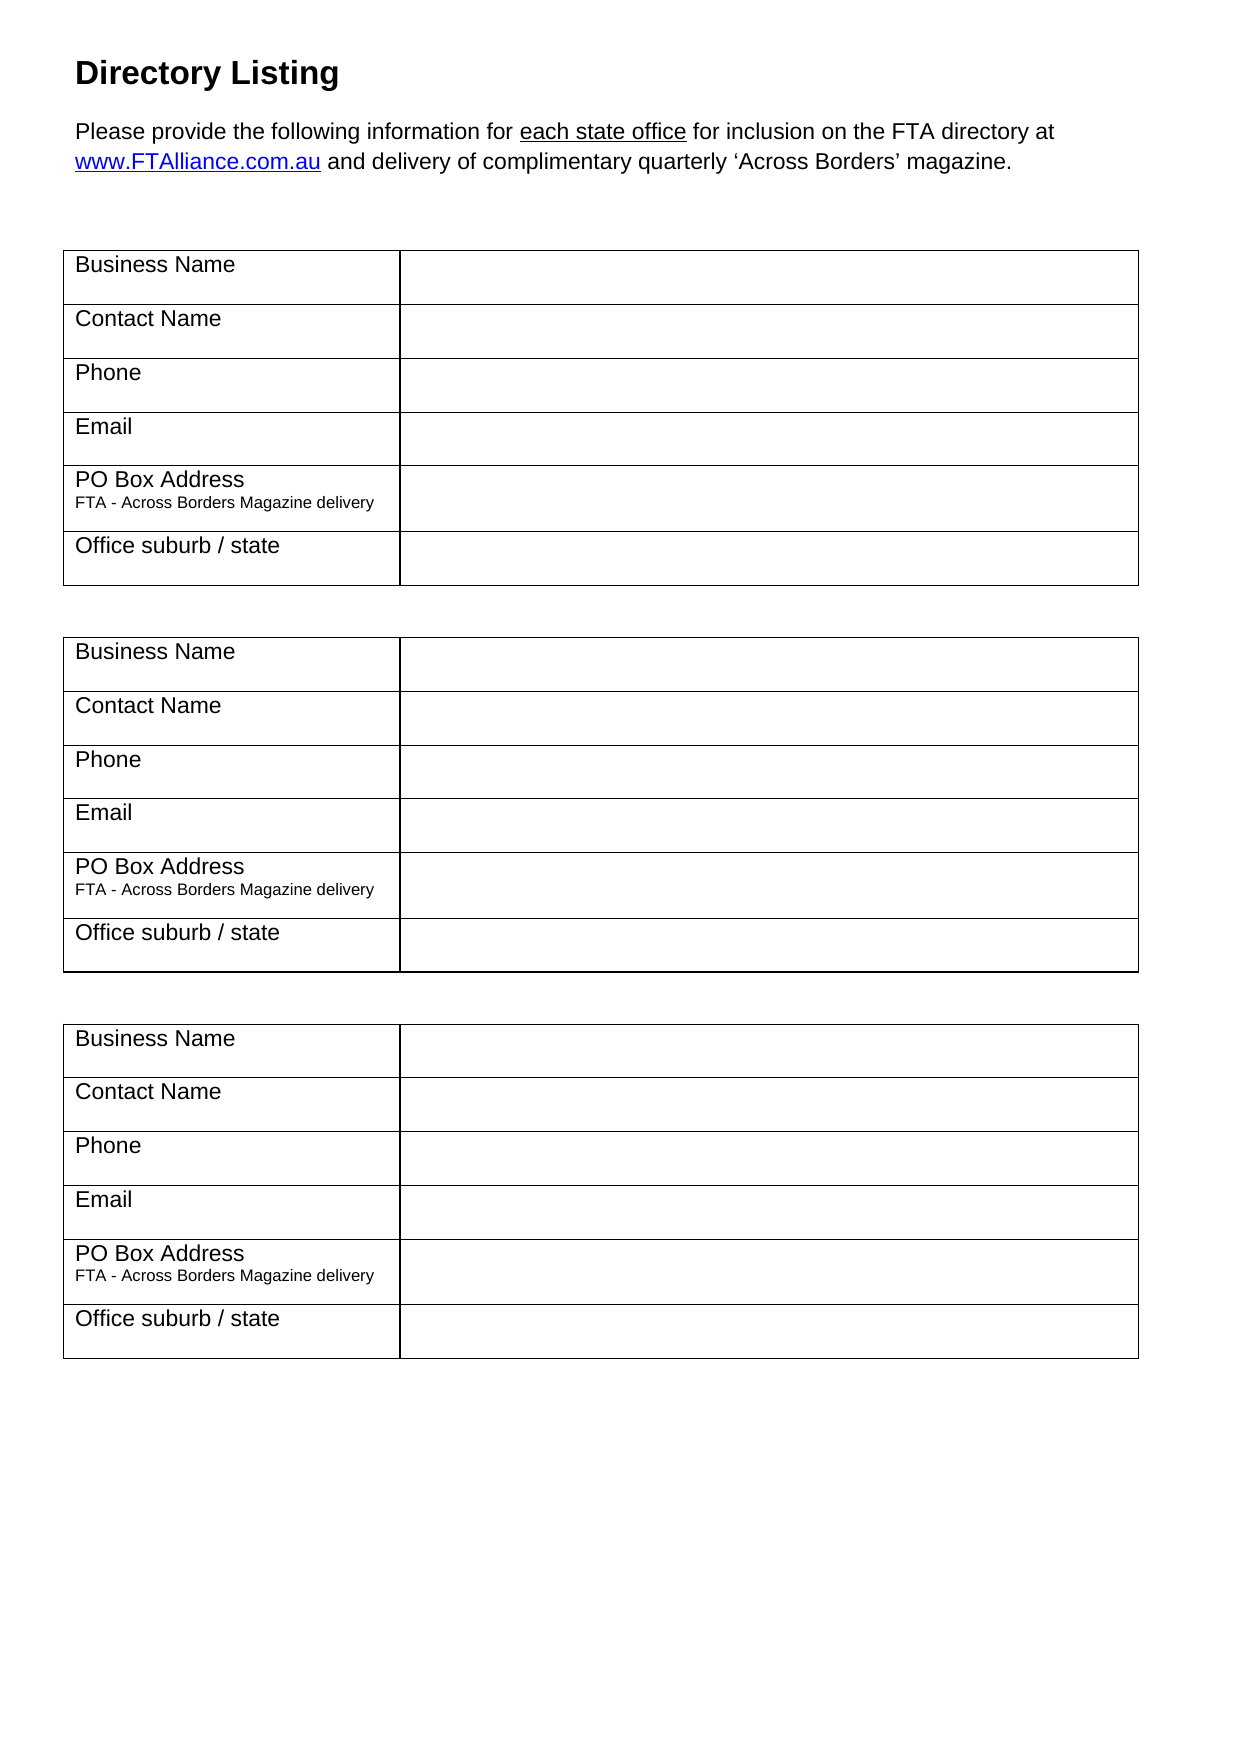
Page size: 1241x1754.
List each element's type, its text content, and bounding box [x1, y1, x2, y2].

table_cell [401, 919, 1138, 971]
table_cell PO Box Address FTA - Across Borders Magazine delivery [64, 853, 399, 918]
table_cell PO Box Address FTA - Across Borders Magazine delivery [64, 466, 399, 531]
table_header Business Name [64, 638, 399, 691]
table_cell Contact Name [64, 305, 399, 358]
table_cell [401, 1240, 1138, 1304]
table_cell Phone [64, 1132, 399, 1185]
table_cell Email [64, 413, 399, 465]
table_cell [401, 1186, 1138, 1238]
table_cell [64, 1240, 399, 1304]
table_header [401, 1025, 1138, 1077]
table_cell [401, 466, 1138, 531]
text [75, 53, 1165, 92]
table_cell [401, 1305, 1138, 1358]
table_cell Phone [64, 746, 399, 798]
table_cell Contact Name [64, 1078, 399, 1131]
text Please provide the following information for each state office for inclusion on the FTA directory at www.FTAlliance.com.au and delivery of complimentary quarterly ‘Across Borders’ magazine. [75, 118, 1165, 175]
table_cell [401, 853, 1138, 918]
table_cell [401, 1132, 1138, 1185]
table_header [401, 251, 1138, 304]
table_cell [401, 1078, 1138, 1131]
table_header Business Name [64, 251, 399, 304]
table_cell [401, 413, 1138, 465]
table_cell [401, 799, 1138, 852]
table_cell [401, 305, 1138, 358]
table_cell [401, 746, 1138, 798]
table_cell [401, 532, 1138, 585]
table_cell Contact Name [64, 692, 399, 744]
table_cell Office suburb / state [64, 919, 399, 971]
table_cell [401, 692, 1138, 744]
table_cell Office suburb / state [64, 1305, 399, 1358]
table_cell Office suburb / state [64, 532, 399, 585]
table_cell [401, 359, 1138, 412]
table_cell Email [64, 1186, 399, 1238]
table_header Business Name [64, 1025, 399, 1077]
table_cell Phone [64, 359, 399, 412]
table_cell Email [64, 799, 399, 852]
table_header [401, 638, 1138, 691]
